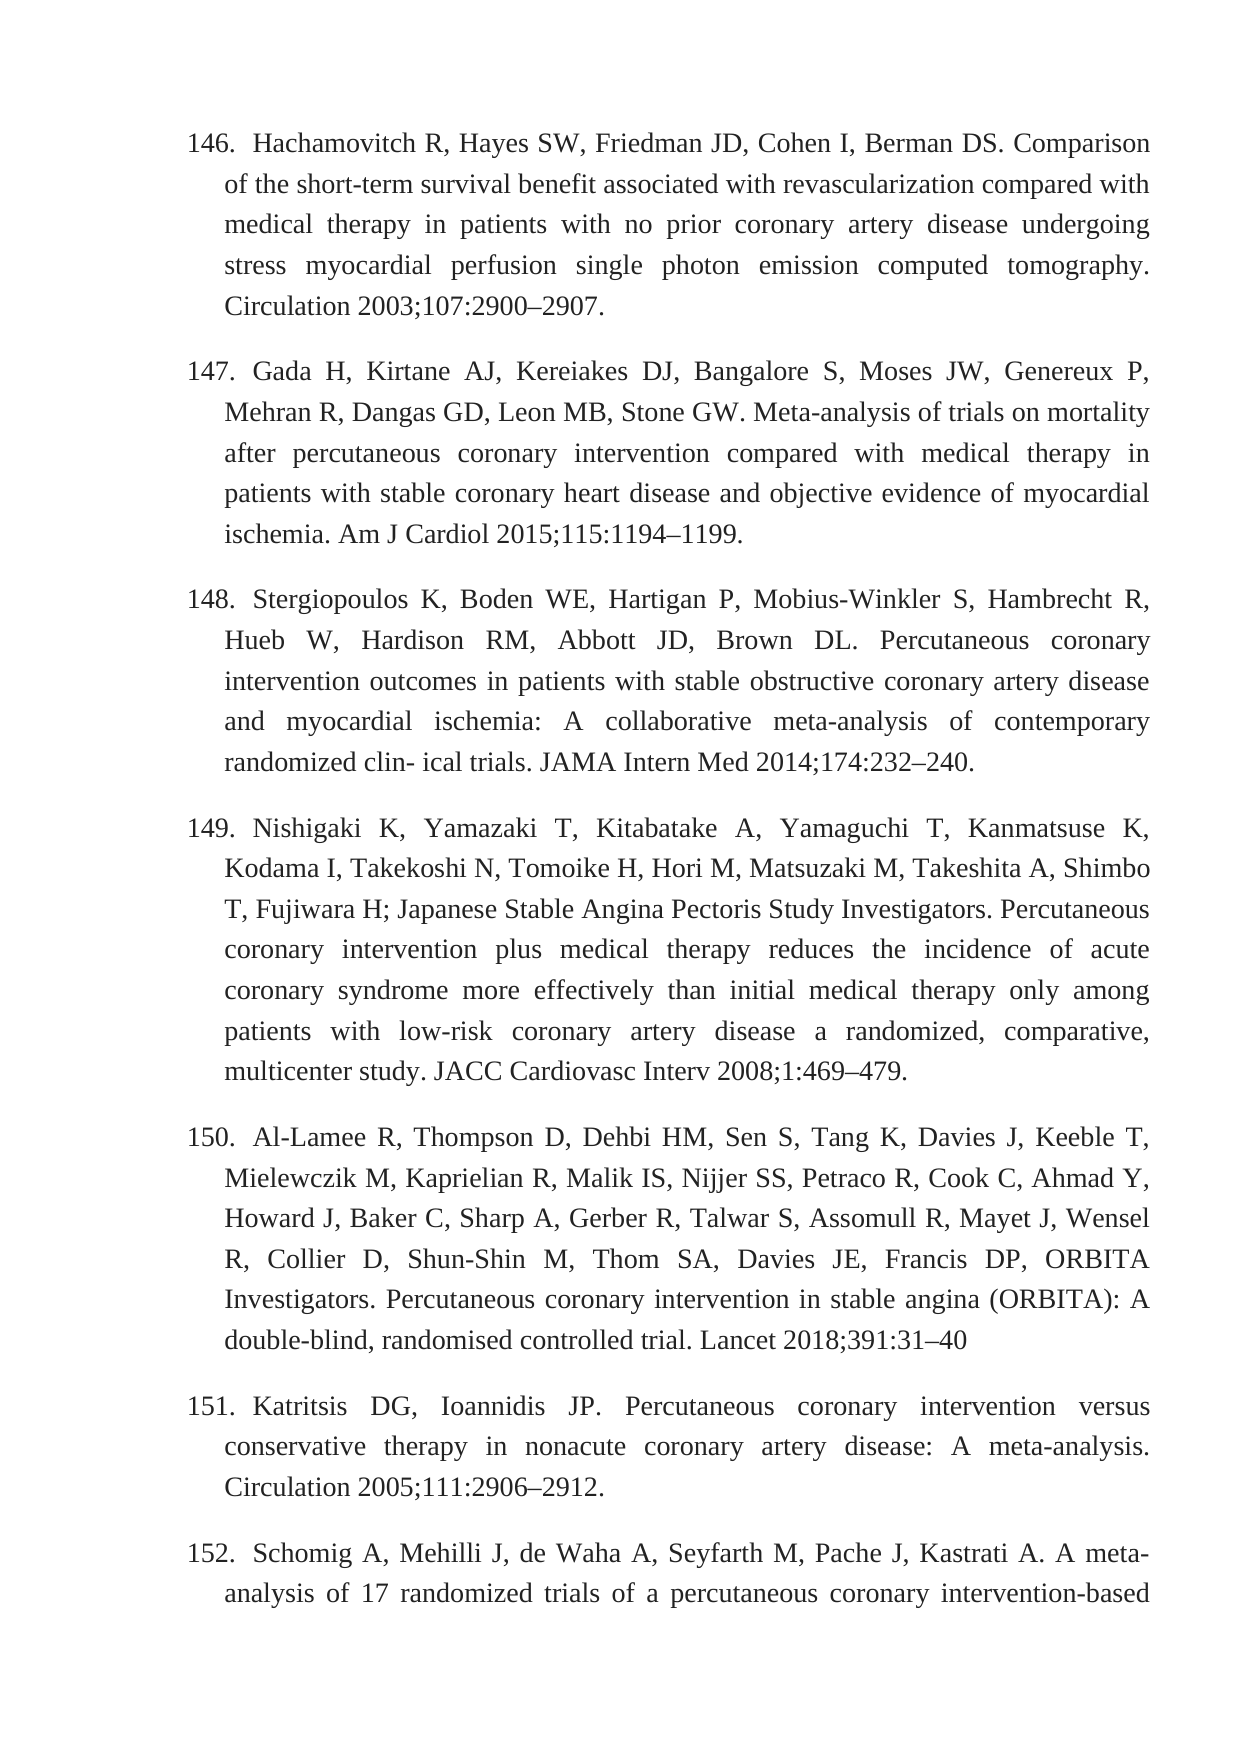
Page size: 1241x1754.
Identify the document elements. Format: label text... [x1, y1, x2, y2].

list Stergiopoulos K, Boden WE, Hartigan P, Mobius-Winkler S, Hambrecht R, Hueb W, Hardison RM, Abbott JD, Brown DL. Percutaneous coronary intervention outcomes in patients with stable obstructive coronary artery disease and myocardial ischemia: A collaborative meta-analysis of contemporary randomized clin- ical trials. JAMA Intern Med 2014;174:232–240. [187, 574, 1152, 777]
list Hachamovitch R, Hayes SW, Friedman JD, Cohen I, Berman DS. Comparison of the short-term survival benefit associated with revascularization compared with medical therapy in patients with no prior coronary artery disease undergoing stress myocardial perfusion single photon emission computed tomography. Circulation 2003;107:2900–2907. [187, 118, 1152, 321]
list Nishigaki K, Yamazaki T, Kitabatake A, Yamaguchi T, Kanmatsuse K, Kodama I, Takekoshi N, Tomoike H, Hori M, Matsuzaki M, Takeshita A, Shimbo T, Fujiwara H; Japanese Stable Angina Pectoris Study Investigators. Percutaneous coronary intervention plus medical therapy reduces the incidence of acute coronary syndrome more effectively than initial medical therapy only among patients with low-risk coronary artery disease a randomized, comparative, multicenter study. JACC Cardiovasc Interv 2008;1:469–479. [187, 802, 1152, 1087]
list Gada H, Kirtane AJ, Kereiakes DJ, Bangalore S, Moses JW, Genereux P, Mehran R, Dangas GD, Leon MB, Stone GW. Meta-analysis of trials on mortality after percutaneous coronary intervention compared with medical therapy in patients with stable coronary heart disease and objective evidence of myocardial ischemia. Am J Cardiol 2015;115:1194–1199. [187, 346, 1152, 549]
list Al-Lamee R, Thompson D, Dehbi HM, Sen S, Tang K, Davies J, Keeble T, Mielewczik M, Kaprielian R, Malik IS, Nijjer SS, Petraco R, Cook C, Ahmad Y, Howard J, Baker C, Sharp A, Gerber R, Talwar S, Assomull R, Mayet J, Wensel R, Collier D, Shun-Shin M, Thom SA, Davies JE, Francis DP, ORBITA Investigators. Percutaneous coronary intervention in stable angina (ORBITA): A double-blind, randomised controlled trial. Lancet 2018;391:31–40 [187, 1112, 1152, 1356]
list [187, 1527, 1152, 1609]
list Katritsis DG, Ioannidis JP. Percutaneous coronary intervention versus conservative therapy in nonacute coronary artery disease: A meta-analysis. Circulation 2005;111:2906–2912. [187, 1381, 1152, 1502]
